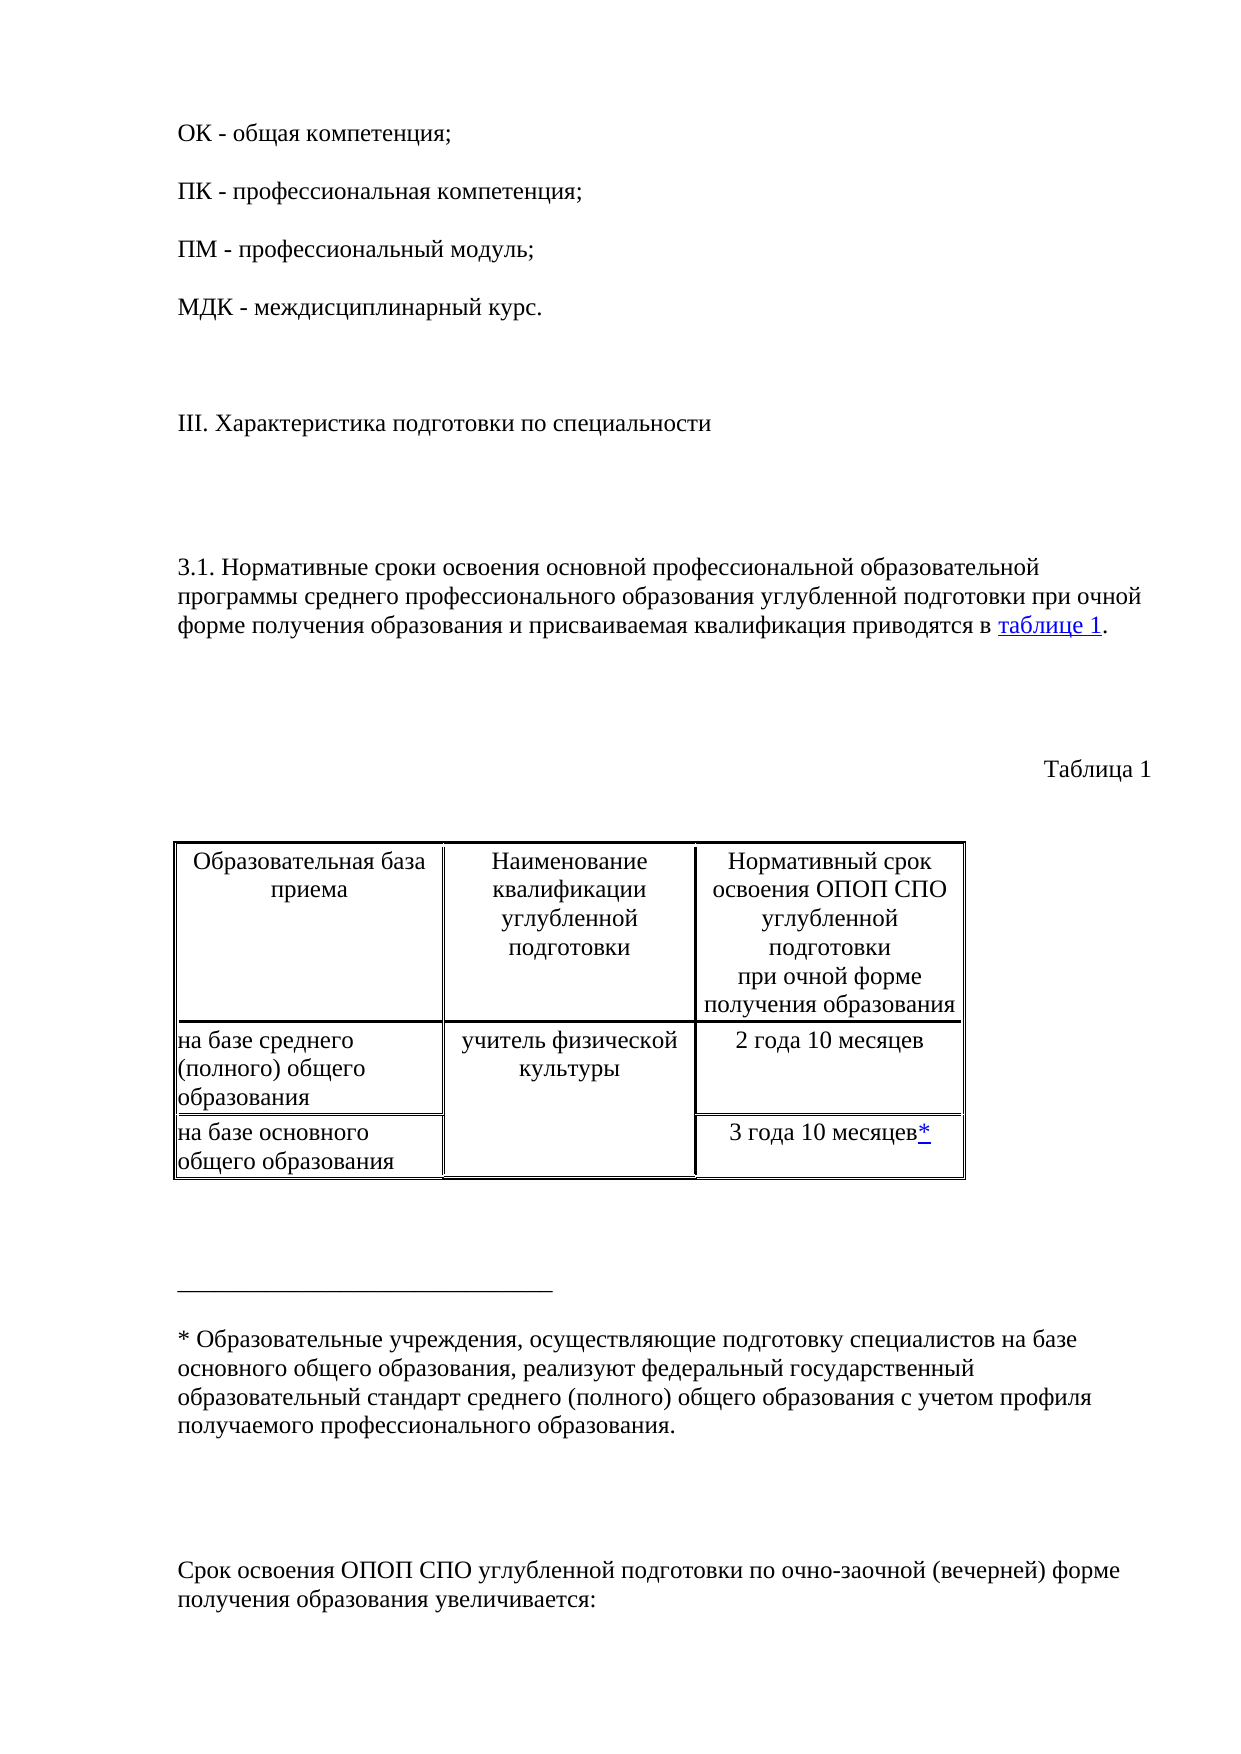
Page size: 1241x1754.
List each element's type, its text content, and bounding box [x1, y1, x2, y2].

text III. Характеристика подготовки по специальности [177, 408, 1152, 436]
text ПМ - профессиональный модуль; [177, 234, 1152, 263]
text Срок освоения ОПОП СПО углубленной подготовки по очно-заочной (вечерней) форме получения образования увеличивается: [177, 1555, 1152, 1612]
text * Образовательные учреждения, осуществляющие подготовку специалистов на базе основного общего образования, реализуют федеральный государственный образовательный стандарт среднего (полного) общего образования с учетом профиля получаемого профессионального образования. [177, 1324, 1152, 1439]
table_cell на базе среднего (полного) общего образования [177, 1020, 442, 1112]
text Таблица 1 [177, 754, 1152, 783]
table_cell 2 года 10 месяцев [697, 1020, 963, 1112]
text ______________________________ [177, 1266, 1152, 1295]
text ПК - профессиональная компетенция; [177, 176, 1152, 205]
table_header Нормативный срок освоения ОПОП СПО углубленной подготовки при очной форме получения образования [695, 844, 963, 1020]
text МДК - междисциплинарный курс. [177, 292, 1152, 321]
text ОК - общая компетенция; [177, 118, 1152, 147]
table_header Образовательная база приема [177, 844, 443, 1020]
table_cell на базе основного общего образования [177, 1113, 443, 1176]
table_cell учитель физической культуры [444, 1023, 695, 1176]
table_cell 3 года 10 месяцев* [695, 1113, 963, 1176]
table_header Наименование квалификации углубленной подготовки [444, 844, 695, 1020]
text 3.1. Нормативные сроки освоения основной профессиональной образовательной программы среднего профессионального образования углубленной подготовки при очной форме получения образования и присваиваемая квалификация приводятся в таблице 1. [177, 552, 1152, 638]
